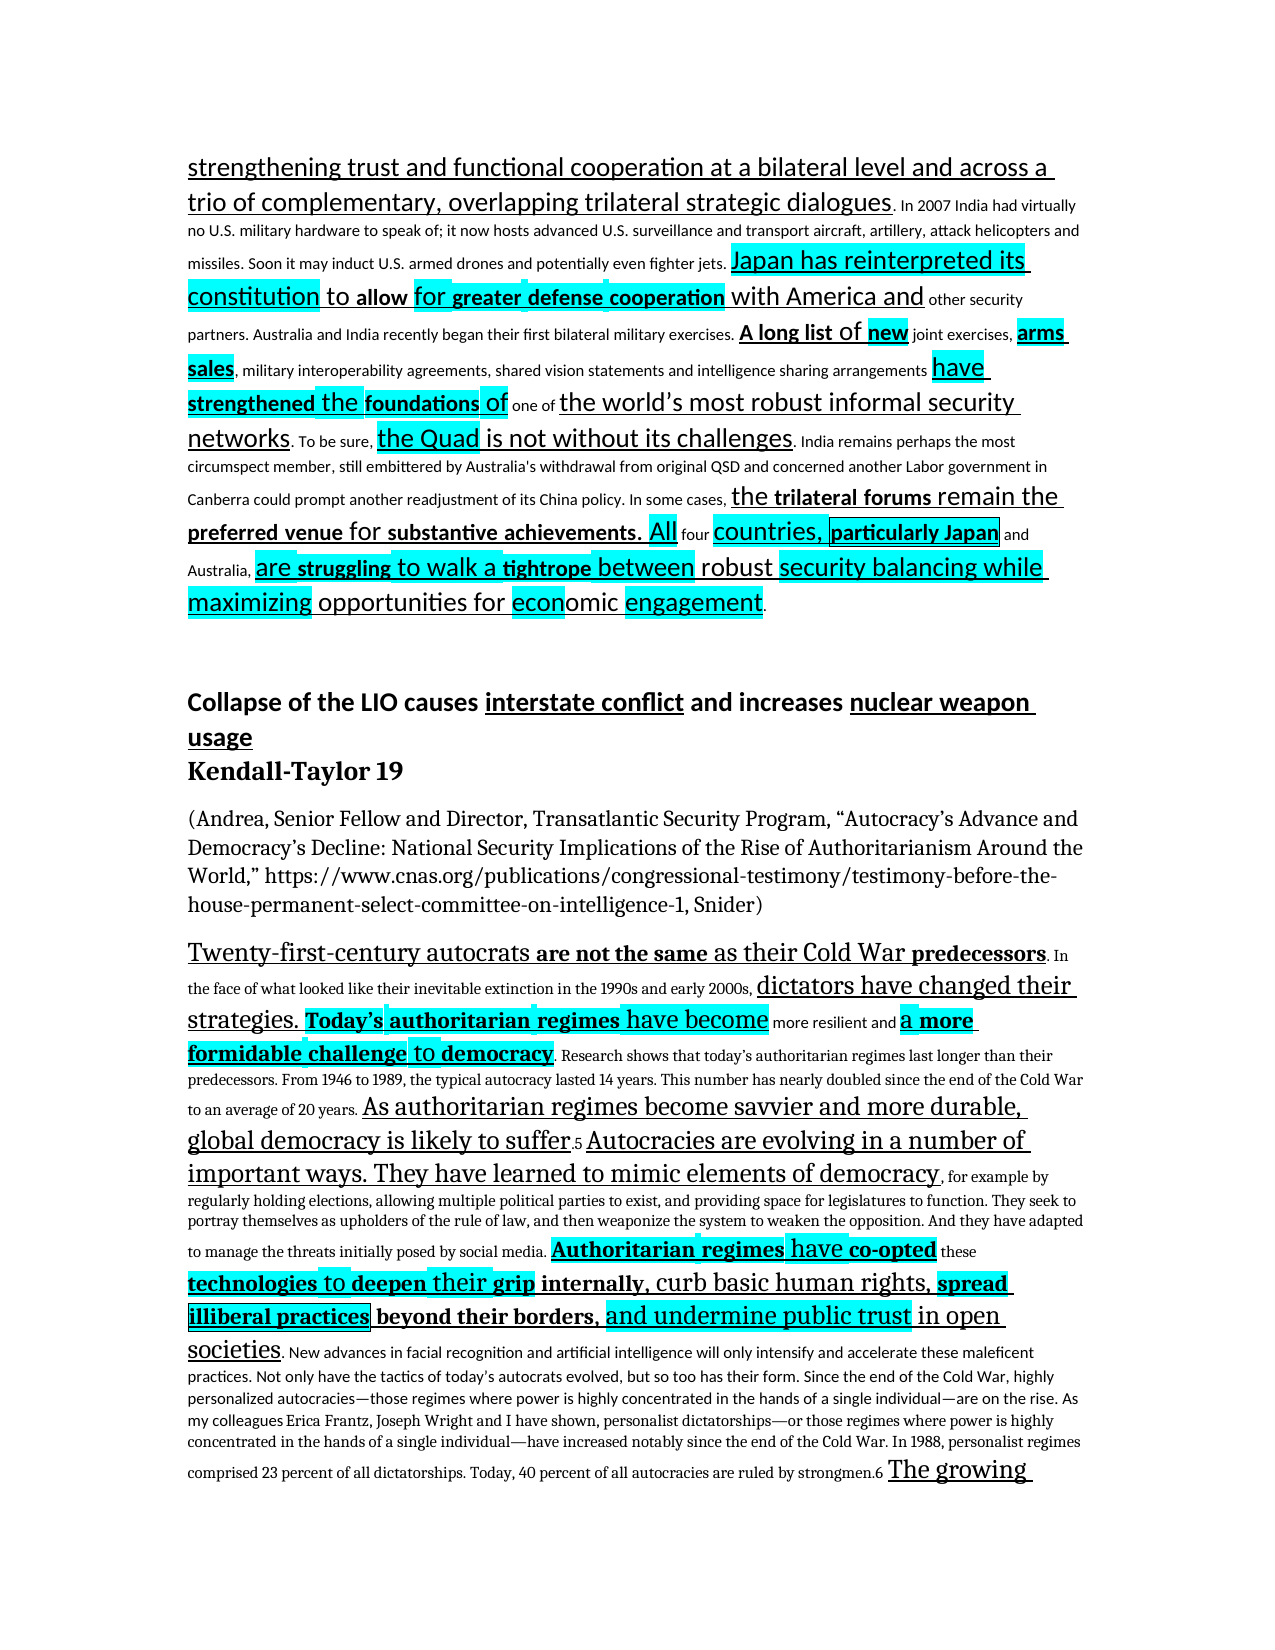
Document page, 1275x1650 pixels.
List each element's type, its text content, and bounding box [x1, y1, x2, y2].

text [187, 937, 1087, 1485]
text (Andrea, Senior Fellow and Director, Transatlantic Security Program, “Autocracy’s Advance and Democracy’s Decline: National Security Implications of the Rise of Authoritarianism Around the World,” https://www.cnas.org/publications/congressional-testimony/testimony-before-the-house-permanent-select-committee-on-intelligence-1, Snider) [187, 806, 1087, 918]
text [187, 150, 1087, 619]
subtitle Collapse of the LIO causes interstate conflict and increases nuclear weapon usage [187, 685, 1087, 753]
text Kendall-Taylor 19 [187, 756, 1087, 787]
